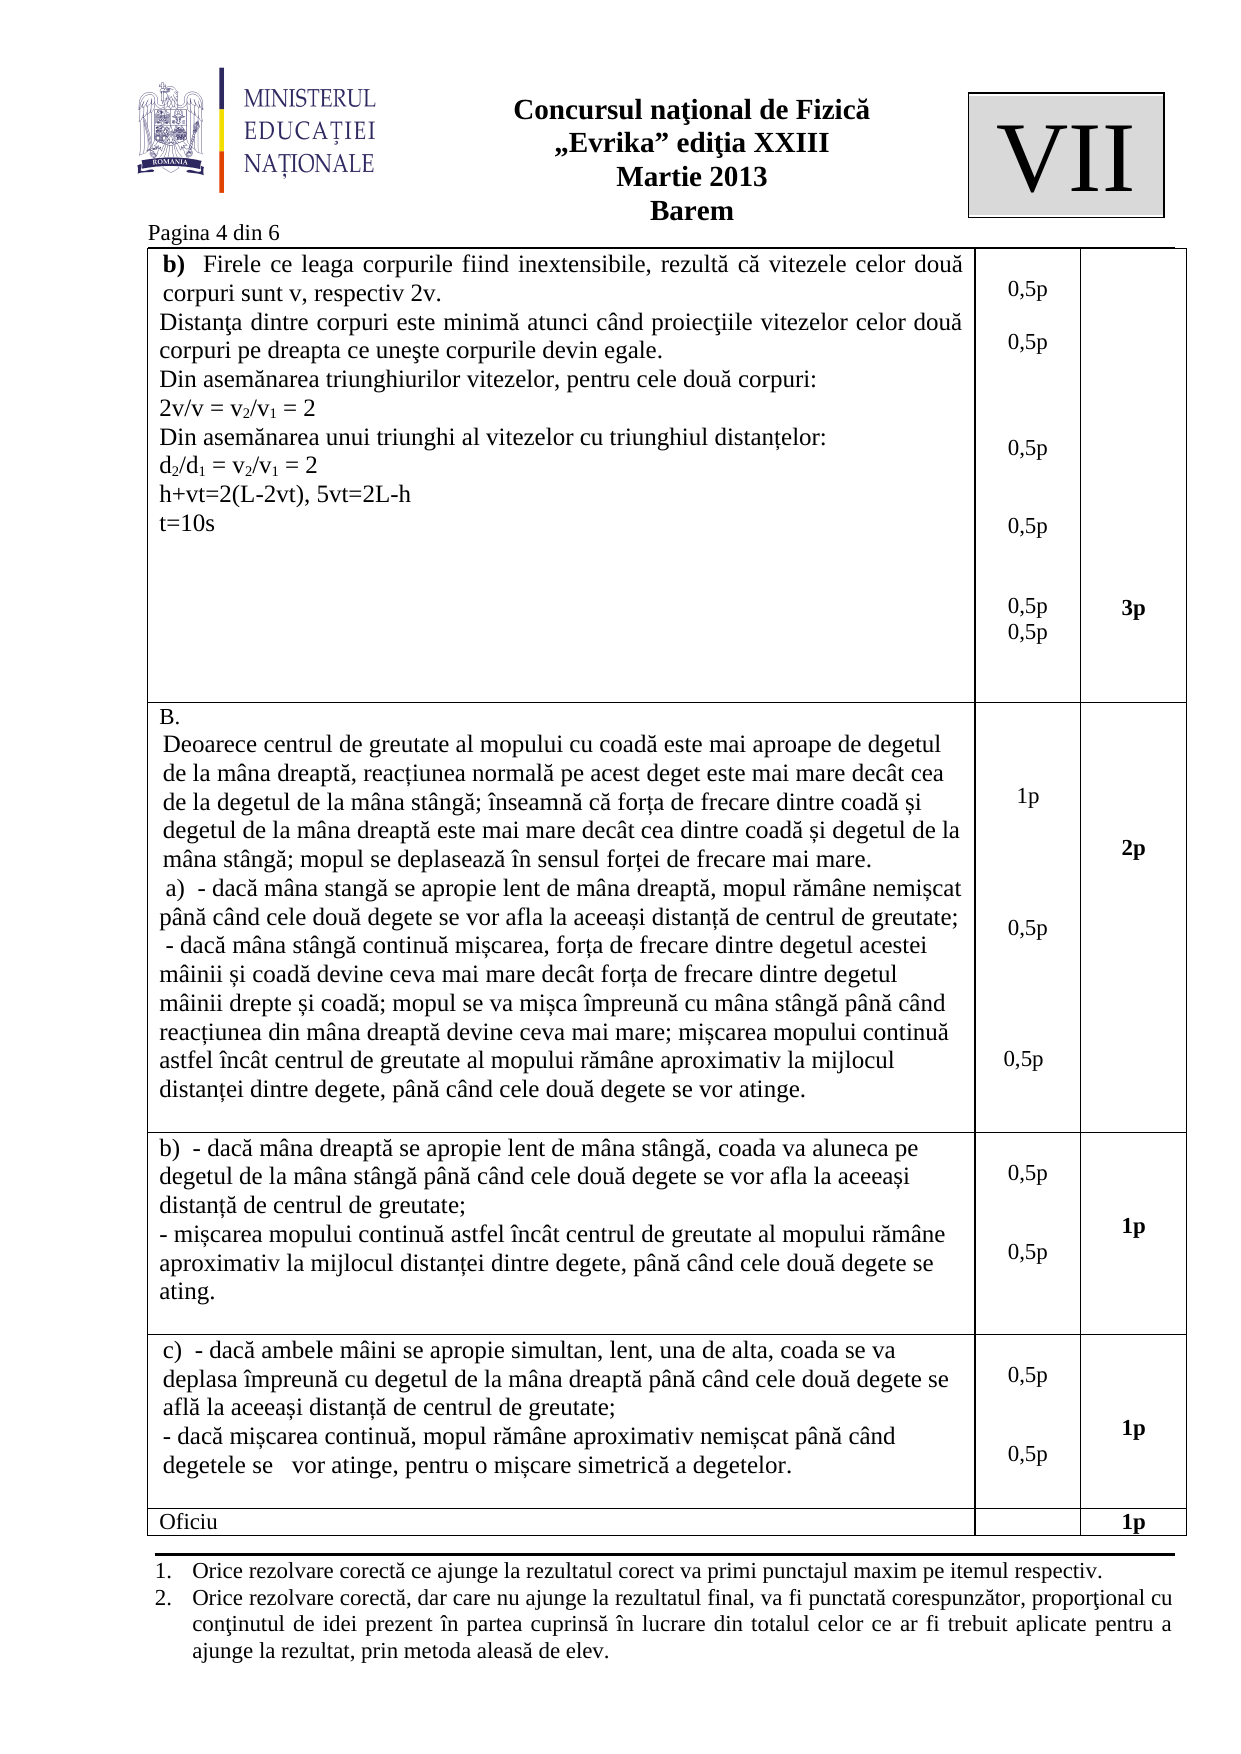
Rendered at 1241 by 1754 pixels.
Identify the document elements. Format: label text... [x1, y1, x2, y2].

table_cell B. Deoarece centrul de greutate al mopului cu coadă este mai aproape de degetul de la mâna dreaptă, reacțiunea normală pe acest deget este mai mare decât cea de la degetul de la mâna stângă; înseamnă că forța de frecare dintre coadă și degetul de la mâna dreaptă este mai mare decât cea dintre coadă și degetul de la mâna stângă; mopul se deplasează în sensul forței de frecare mai mare. a) - dacă mâna stangă se apropie lent de mâna dreaptă, mopul rămâne nemișcat până când cele două degete se vor afla la aceeași distanță de centrul de greutate; - dacă mâna stângă continuă mișcarea, forța de frecare dintre degetul acestei mâinii și coadă devine ceva mai mare decât forța de frecare dintre degetul mâinii drepte și coadă; mopul se va mișca împreună cu mâna stângă până când reacțiunea din mâna dreaptă devine ceva mai mare; mișcarea mopului continuă astfel încât centrul de greutate al mopului rămâne aproximativ la mijlocul distanței dintre degete, până când cele două degete se vor atinge. [148, 703, 974, 1132]
table_cell 1p 0,5p 0,5p [976, 703, 1080, 1132]
picture [130, 57, 383, 203]
table_cell 1p [1081, 1335, 1186, 1507]
table_cell 0,5p 0,5p [976, 1133, 1080, 1334]
table_cell c) - dacă ambele mâini se apropie simultan, lent, una de alta, coada se va deplasa împreună cu degetul de la mâna dreaptă până când cele două degete se află la aceeași distanță de centrul de greutate; - dacă mișcarea continuă, mopul rămâne aproximativ nemișcat până când degetele se vor atinge, pentru o mișcare simetrică a degetelor. [148, 1335, 974, 1507]
table_cell b) Firele ce leaga corpurile fiind inextensibile, rezultă că vitezele celor două corpuri sunt v, respectiv 2v. Distanţa dintre corpuri este minimă atunci când proiecţiile vitezelor celor două corpuri pe dreapta ce uneşte corpurile devin egale. Din asemănarea triunghiurilor vitezelor, pentru cele două corpuri: 2v/v = v2/v1 = 2 Din asemănarea unui triunghi al vitezelor cu triunghiul distanțelor: d2/d1 = v2/v1 = 2 h+vt=2(L-2vt), 5vt=2L-h t=10s [148, 249, 974, 702]
table_cell 0,5p 0,5p [976, 1335, 1080, 1507]
table_cell Oficiu [148, 1509, 974, 1535]
table_cell [976, 1509, 1080, 1535]
table_cell 1p [1081, 1509, 1186, 1535]
table_cell b) - dacă mâna dreaptă se apropie lent de mâna stângă, coada va aluneca pe degetul de la mâna stângă până când cele două degete se vor afla la aceeași distanță de centrul de greutate; - mișcarea mopului continuă astfel încât centrul de greutate al mopului rămâne aproximativ la mijlocul distanței dintre degete, până când cele două degete se ating. [148, 1133, 974, 1334]
table_cell 0,5p 0,5p 0,5p 0,5p 0,5p 0,5p [976, 249, 1080, 702]
table_cell 2p [1081, 703, 1186, 1132]
table_cell 3p [1081, 249, 1186, 702]
table_cell 1p [1081, 1133, 1186, 1334]
